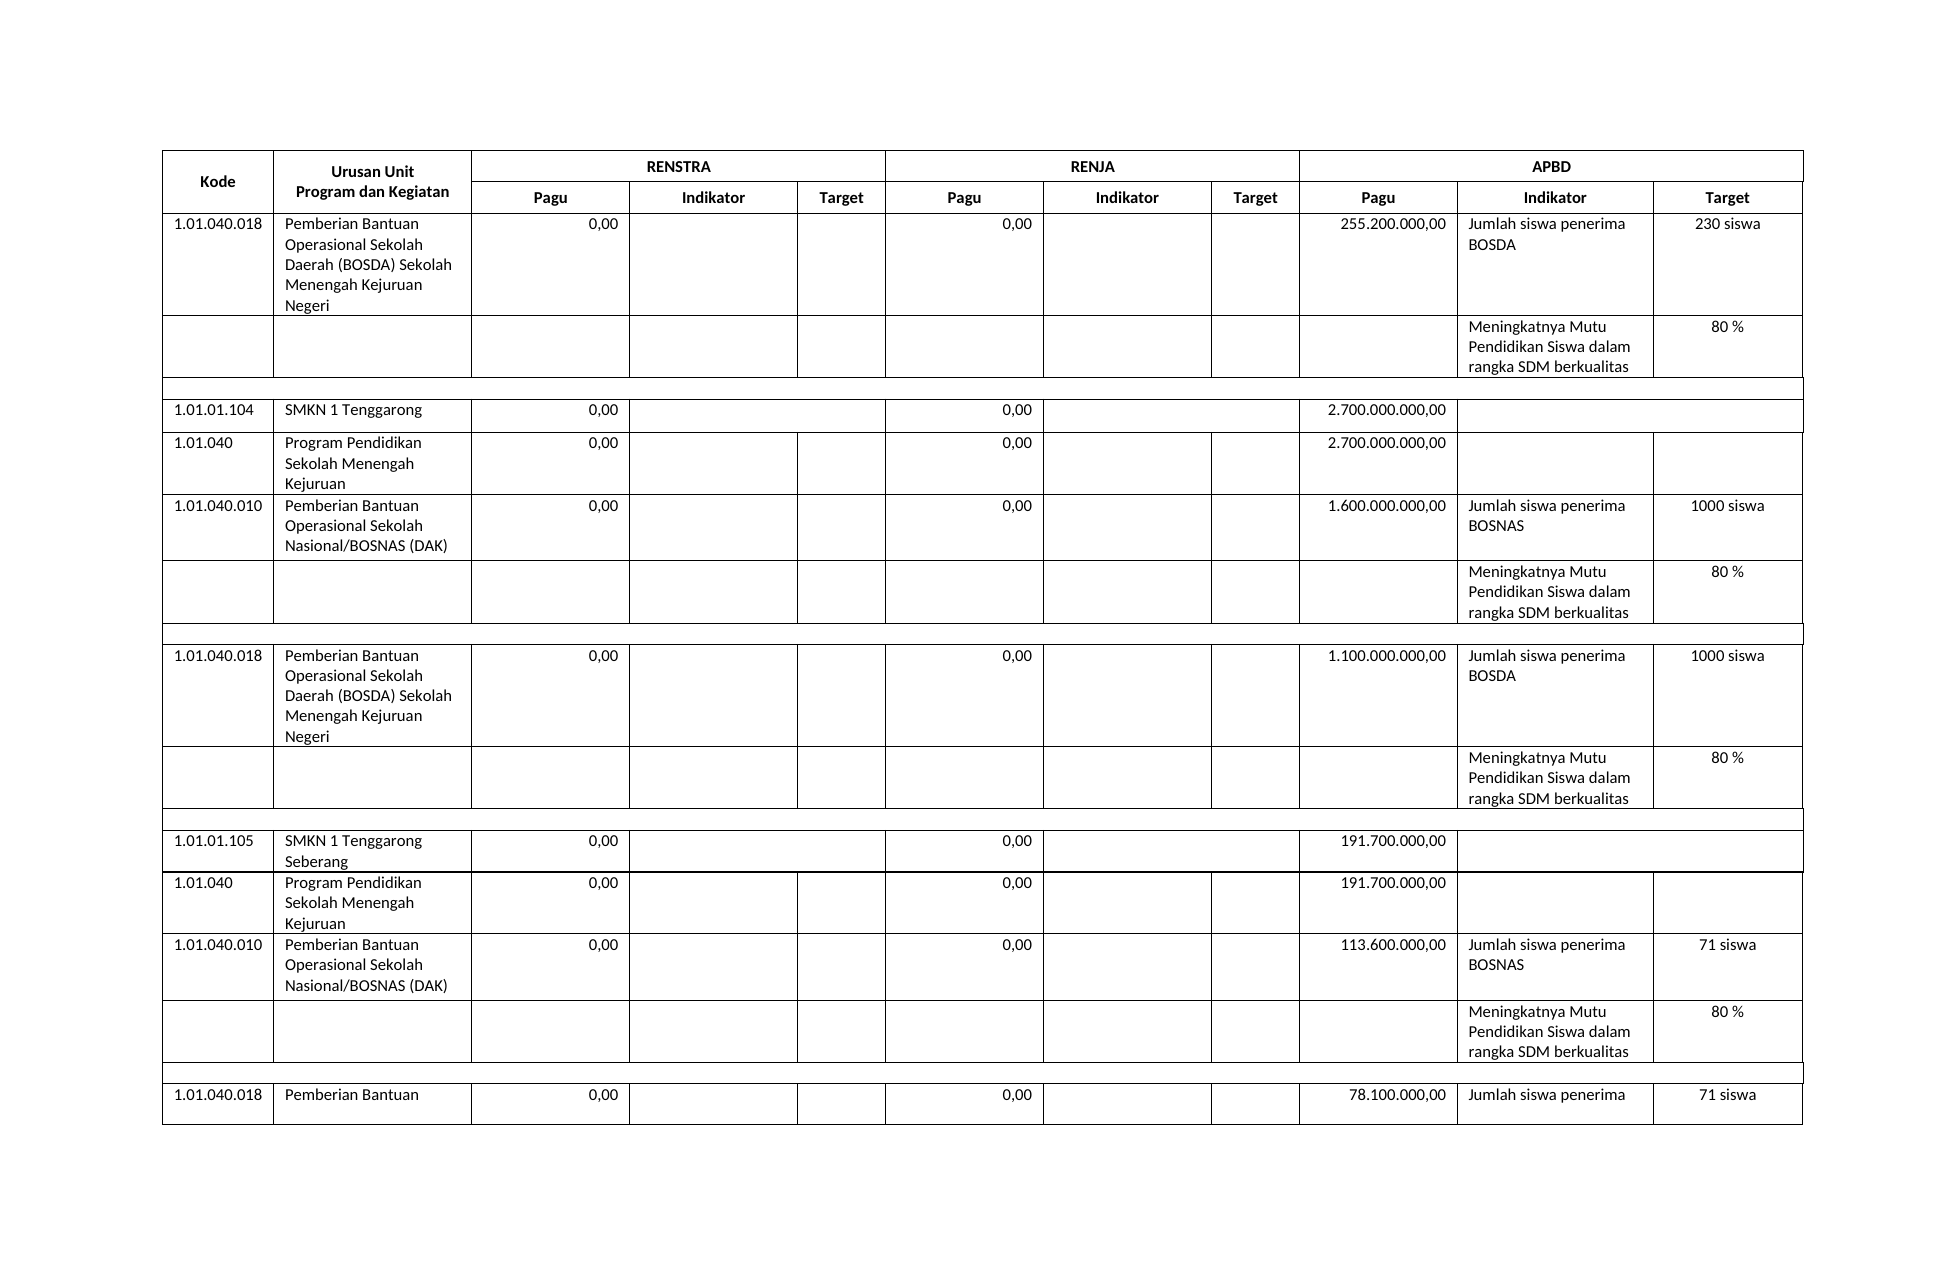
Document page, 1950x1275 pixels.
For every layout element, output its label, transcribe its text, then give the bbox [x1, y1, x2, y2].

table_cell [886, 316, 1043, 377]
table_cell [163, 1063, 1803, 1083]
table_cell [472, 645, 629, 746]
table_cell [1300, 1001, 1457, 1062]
table_cell Pagu [1300, 182, 1457, 212]
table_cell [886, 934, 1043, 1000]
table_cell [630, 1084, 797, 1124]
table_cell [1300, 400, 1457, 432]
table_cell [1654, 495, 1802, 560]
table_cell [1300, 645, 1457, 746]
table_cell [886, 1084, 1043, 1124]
table_cell Indikator [1458, 182, 1653, 212]
table_cell Target [798, 182, 885, 212]
table_cell Pagu [472, 182, 629, 212]
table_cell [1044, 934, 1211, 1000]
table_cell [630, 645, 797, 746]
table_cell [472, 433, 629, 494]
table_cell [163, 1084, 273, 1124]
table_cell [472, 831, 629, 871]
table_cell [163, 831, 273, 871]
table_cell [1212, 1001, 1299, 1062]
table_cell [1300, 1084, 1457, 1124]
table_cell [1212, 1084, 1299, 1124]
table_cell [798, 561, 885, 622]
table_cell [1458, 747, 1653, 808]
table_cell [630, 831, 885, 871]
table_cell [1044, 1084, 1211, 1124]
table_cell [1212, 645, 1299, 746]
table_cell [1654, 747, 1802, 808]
table_header RENJA [886, 151, 1299, 181]
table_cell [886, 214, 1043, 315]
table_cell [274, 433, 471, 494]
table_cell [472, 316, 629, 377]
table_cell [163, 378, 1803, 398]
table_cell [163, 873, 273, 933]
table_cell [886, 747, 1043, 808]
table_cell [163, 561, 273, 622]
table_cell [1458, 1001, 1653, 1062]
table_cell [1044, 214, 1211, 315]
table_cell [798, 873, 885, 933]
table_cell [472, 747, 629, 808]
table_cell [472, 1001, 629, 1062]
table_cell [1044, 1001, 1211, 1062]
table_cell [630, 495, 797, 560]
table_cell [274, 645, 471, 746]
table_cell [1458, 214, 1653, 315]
table_cell Indikator [630, 182, 797, 212]
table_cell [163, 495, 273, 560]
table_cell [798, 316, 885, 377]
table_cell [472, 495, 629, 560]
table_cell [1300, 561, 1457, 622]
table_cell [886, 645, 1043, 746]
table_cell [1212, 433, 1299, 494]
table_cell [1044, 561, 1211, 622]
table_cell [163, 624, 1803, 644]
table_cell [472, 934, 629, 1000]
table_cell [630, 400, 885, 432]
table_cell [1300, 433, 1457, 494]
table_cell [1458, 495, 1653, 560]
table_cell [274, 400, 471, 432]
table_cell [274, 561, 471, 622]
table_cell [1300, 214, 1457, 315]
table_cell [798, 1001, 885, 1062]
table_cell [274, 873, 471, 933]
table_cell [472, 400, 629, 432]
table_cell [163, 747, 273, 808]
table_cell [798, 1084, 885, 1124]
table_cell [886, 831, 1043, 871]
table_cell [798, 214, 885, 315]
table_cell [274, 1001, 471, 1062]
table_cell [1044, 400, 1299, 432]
table_header APBD [1300, 151, 1803, 181]
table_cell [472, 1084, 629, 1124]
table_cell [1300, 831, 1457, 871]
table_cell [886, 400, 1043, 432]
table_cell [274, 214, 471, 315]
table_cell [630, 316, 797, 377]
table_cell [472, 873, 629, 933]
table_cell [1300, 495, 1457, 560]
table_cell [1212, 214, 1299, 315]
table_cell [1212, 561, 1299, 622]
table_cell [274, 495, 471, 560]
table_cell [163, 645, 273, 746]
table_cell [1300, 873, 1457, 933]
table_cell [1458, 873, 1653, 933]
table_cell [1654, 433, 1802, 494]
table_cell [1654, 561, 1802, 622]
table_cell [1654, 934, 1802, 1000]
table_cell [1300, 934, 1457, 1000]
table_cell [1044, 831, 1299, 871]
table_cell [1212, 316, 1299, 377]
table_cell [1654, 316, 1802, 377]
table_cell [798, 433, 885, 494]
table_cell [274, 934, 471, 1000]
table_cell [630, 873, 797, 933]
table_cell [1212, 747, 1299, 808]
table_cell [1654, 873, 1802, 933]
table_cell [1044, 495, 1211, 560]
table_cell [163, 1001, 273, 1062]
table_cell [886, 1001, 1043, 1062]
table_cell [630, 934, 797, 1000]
table_cell Indikator [1044, 182, 1211, 212]
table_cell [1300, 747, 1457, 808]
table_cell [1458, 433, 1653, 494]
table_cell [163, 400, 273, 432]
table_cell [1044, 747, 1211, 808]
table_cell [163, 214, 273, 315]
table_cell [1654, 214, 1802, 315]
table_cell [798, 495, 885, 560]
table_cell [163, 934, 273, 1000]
table_cell Target [1212, 182, 1299, 212]
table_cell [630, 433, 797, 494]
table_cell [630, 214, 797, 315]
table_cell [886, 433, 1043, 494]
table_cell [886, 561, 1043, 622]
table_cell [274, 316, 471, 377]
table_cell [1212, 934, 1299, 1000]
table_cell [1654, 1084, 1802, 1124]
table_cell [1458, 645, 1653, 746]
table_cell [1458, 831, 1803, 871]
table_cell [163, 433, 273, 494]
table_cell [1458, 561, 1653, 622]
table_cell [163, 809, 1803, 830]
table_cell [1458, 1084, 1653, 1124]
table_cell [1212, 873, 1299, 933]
table_header RENSTRA [472, 151, 885, 181]
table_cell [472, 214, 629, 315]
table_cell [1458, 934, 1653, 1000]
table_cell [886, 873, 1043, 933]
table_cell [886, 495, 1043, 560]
table_header Kode [163, 151, 273, 212]
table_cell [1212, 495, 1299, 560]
table_header Urusan Unit Program dan Kegiatan [274, 151, 471, 212]
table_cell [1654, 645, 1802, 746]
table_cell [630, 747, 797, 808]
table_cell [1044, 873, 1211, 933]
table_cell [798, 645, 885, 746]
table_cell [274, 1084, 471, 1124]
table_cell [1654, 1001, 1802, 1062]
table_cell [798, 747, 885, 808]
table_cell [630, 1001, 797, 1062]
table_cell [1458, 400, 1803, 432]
table_cell Pagu [886, 182, 1043, 212]
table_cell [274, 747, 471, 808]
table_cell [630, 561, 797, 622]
table_cell Target [1654, 182, 1802, 212]
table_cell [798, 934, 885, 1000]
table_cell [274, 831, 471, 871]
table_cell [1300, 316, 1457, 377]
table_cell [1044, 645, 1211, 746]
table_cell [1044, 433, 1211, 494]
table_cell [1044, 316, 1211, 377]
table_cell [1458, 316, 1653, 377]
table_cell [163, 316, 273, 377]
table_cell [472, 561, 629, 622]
